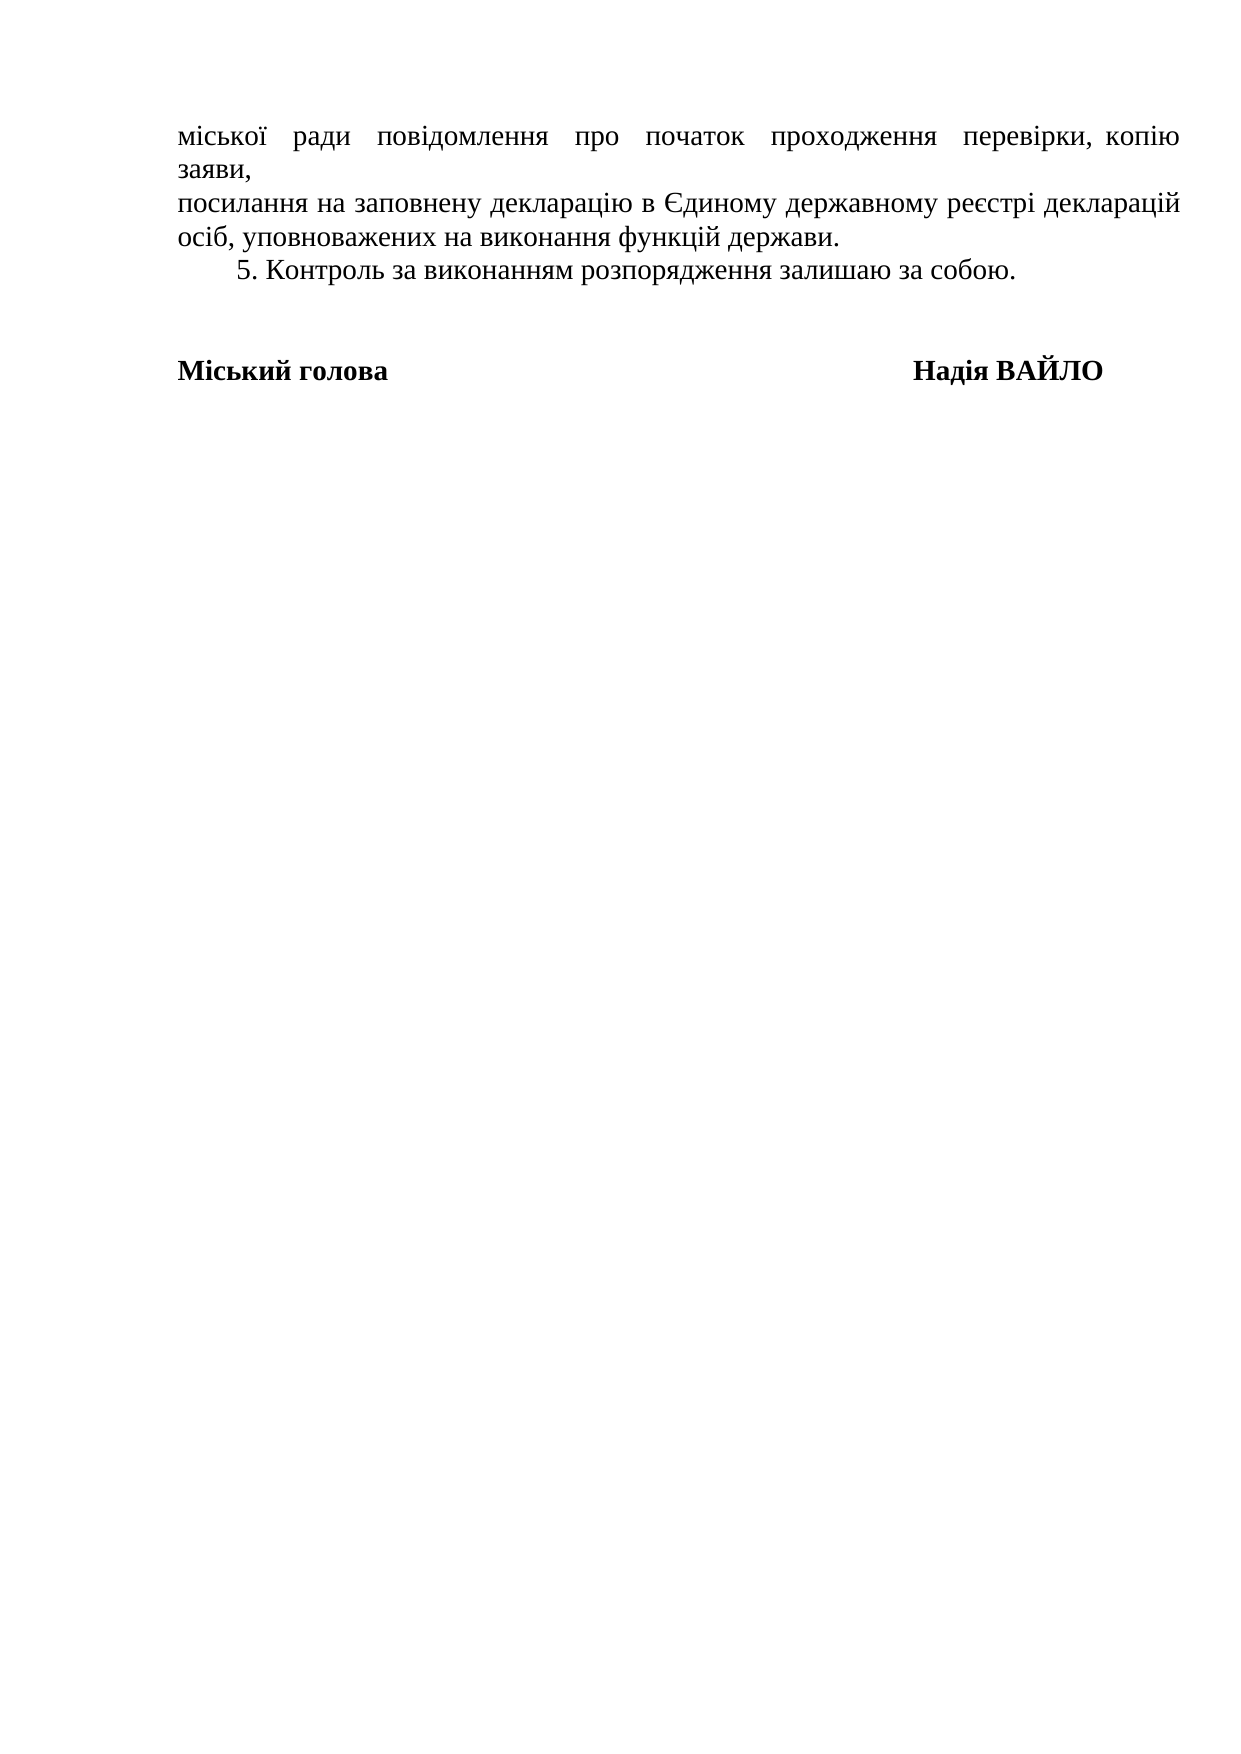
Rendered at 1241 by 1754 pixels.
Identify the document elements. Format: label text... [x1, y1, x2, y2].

text посилання на заповнену декларацію в Єдиному державному реєстрі декларацій осіб, уповноважених на виконання функцій держави. [177, 185, 1181, 252]
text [177, 118, 1181, 185]
text Міський голова Надія ВАЙЛО [177, 353, 1181, 386]
text 5. Контроль за виконанням розпорядження залишаю за собою. [177, 252, 1181, 286]
